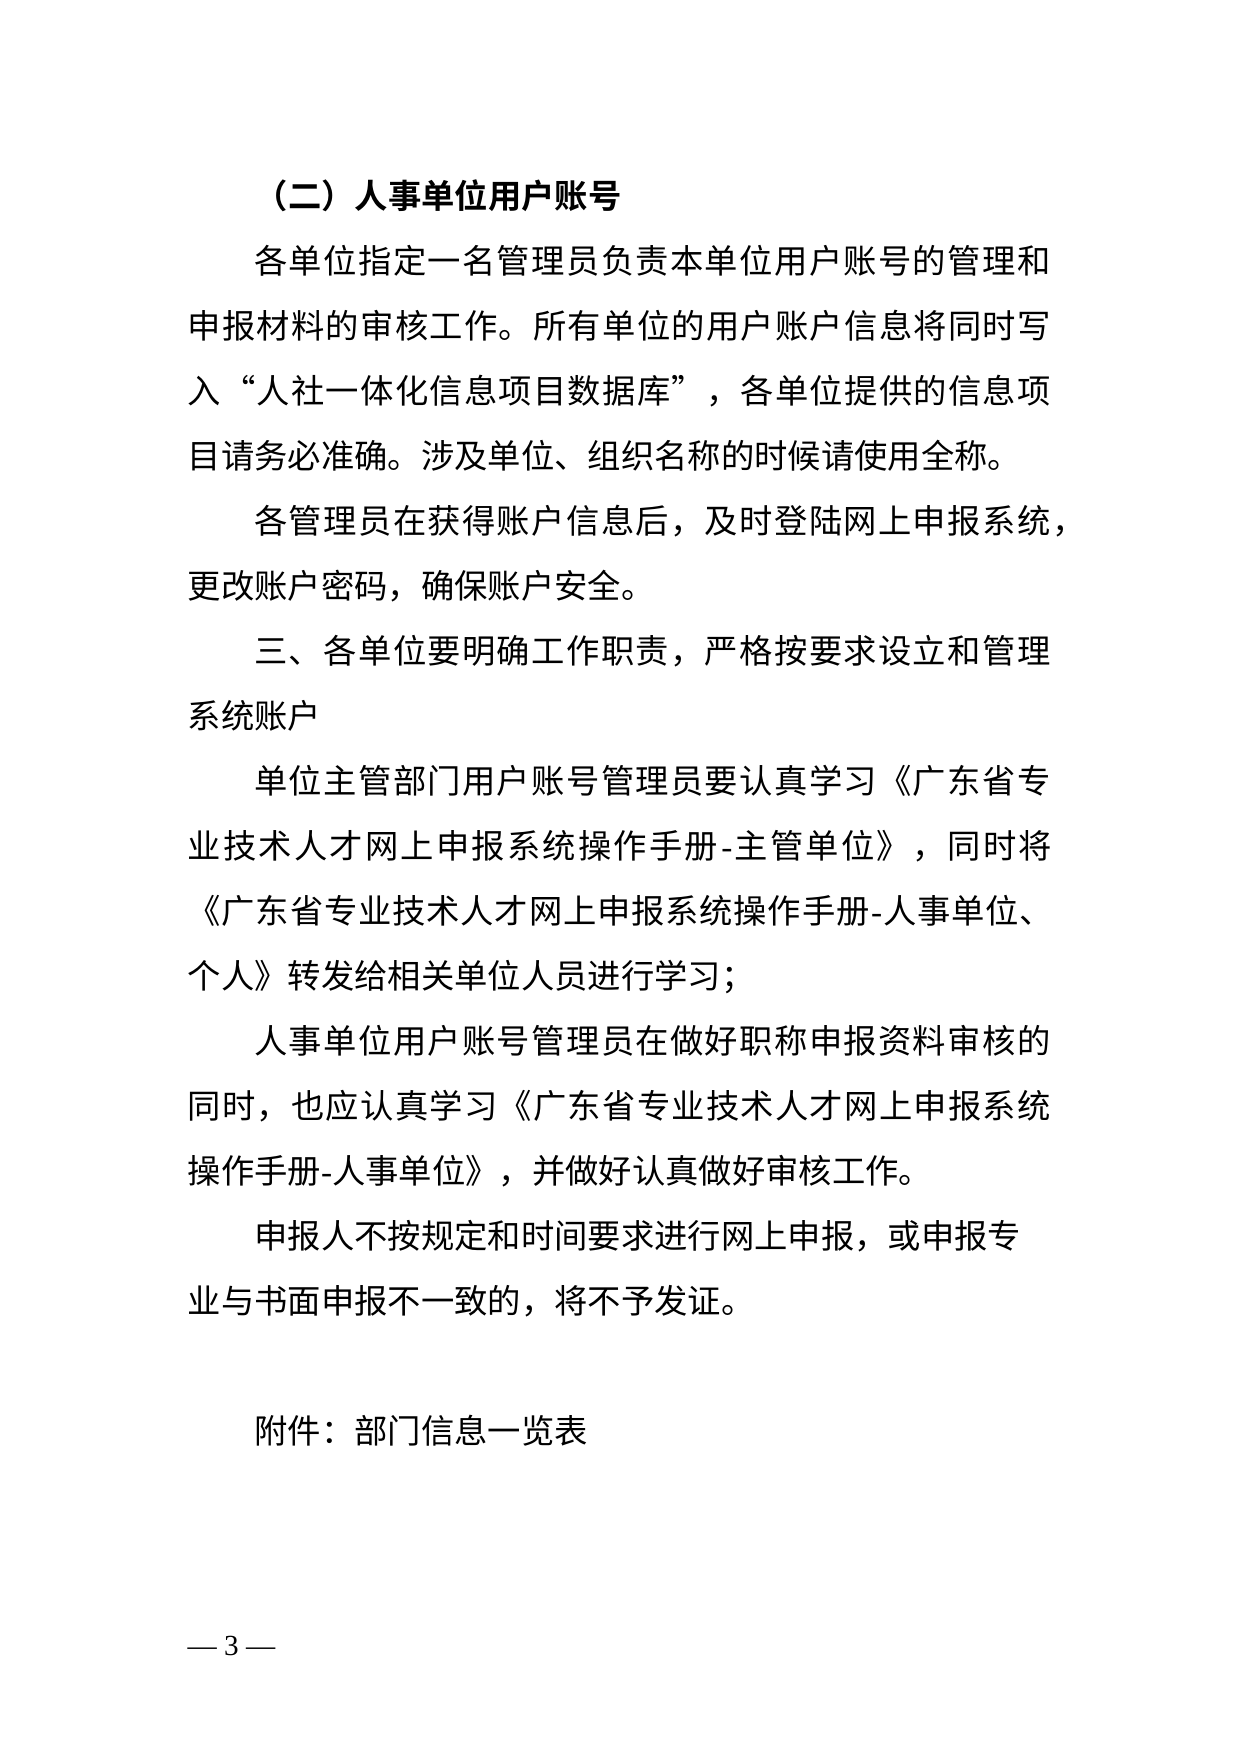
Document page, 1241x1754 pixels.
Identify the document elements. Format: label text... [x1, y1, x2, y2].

text 申报人不按规定和时间要求进行网上申报，或申报专业与书面申报不一致的，将不予发证。 [187, 1202, 1053, 1332]
text （二）人事单位用户账号 [187, 162, 1053, 227]
text 三、各单位要明确工作职责，严格按要求设立和管理系统账户 [187, 617, 1053, 747]
text 人事单位用户账号管理员在做好职称申报资料审核的同时，也应认真学习《广东省专业技术人才网上申报系统操作手册-人事单位》，并做好认真做好审核工作。 [187, 1007, 1053, 1202]
text 各管理员在获得账户信息后，及时登陆网上申报系统，更改账户密码，确保账户安全。 [187, 487, 1053, 617]
text 单位主管部门用户账号管理员要认真学习《广东省专业技术人才网上申报系统操作手册-主管单位》，同时将《广东省专业技术人才网上申报系统操作手册-人事单位、个人》转发给相关单位人员进行学习； [187, 747, 1053, 1007]
text 附件：部门信息一览表 [187, 1397, 1053, 1462]
text 各单位指定一名管理员负责本单位用户账号的管理和申报材料的审核工作。所有单位的用户账户信息将同时写入“人社一体化信息项目数据库”，各单位提供的信息项目请务必准确。涉及单位、组织名称的时候请使用全称。 [187, 227, 1053, 487]
